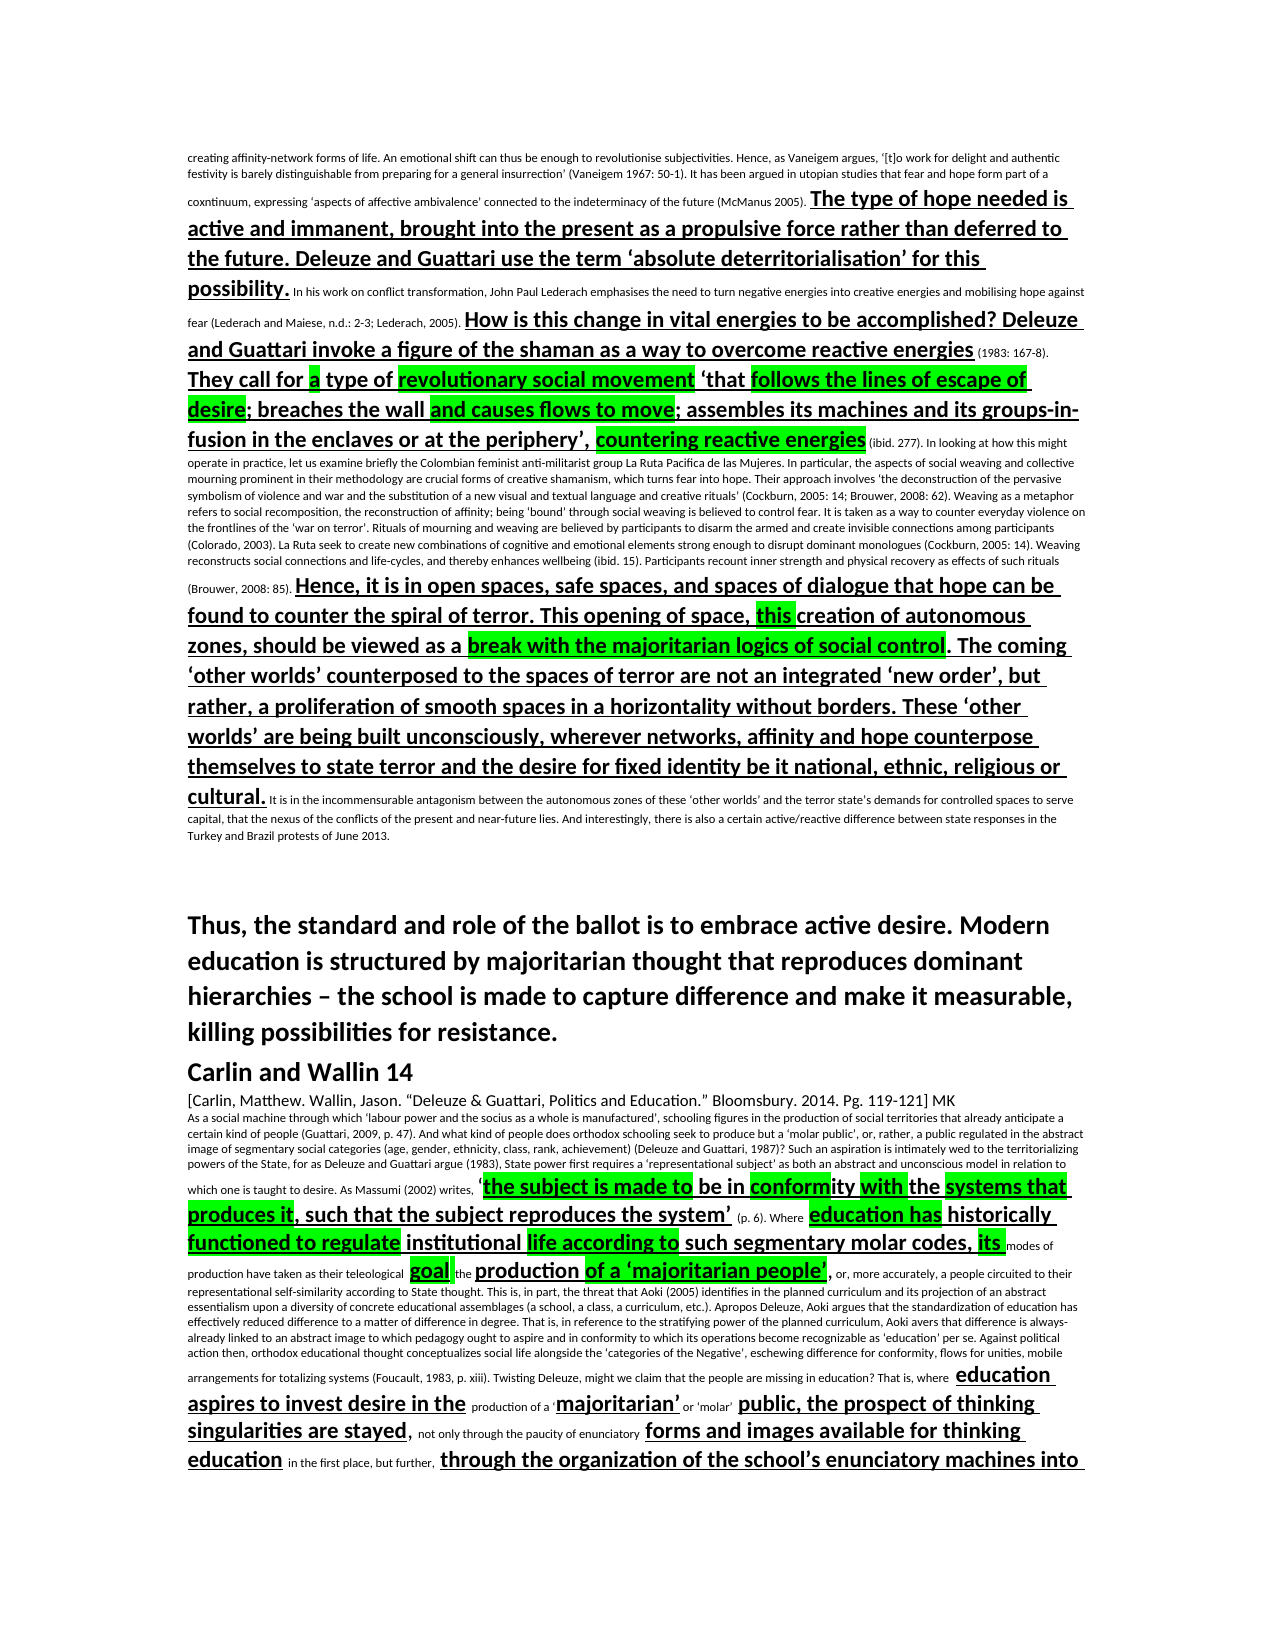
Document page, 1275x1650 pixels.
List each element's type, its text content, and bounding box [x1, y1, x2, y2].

subtitle Carlin and Wallin 14 [187, 1055, 1087, 1088]
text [187, 1111, 1087, 1473]
subtitle Thus, the standard and role of the ballot is to embrace active desire. Modern education is structured by majoritarian thought that reproduces dominant hierarchies – the school is made to capture difference and make it measurable, killing possibilities for resistance. [187, 908, 1087, 1048]
text [Carlin, Matthew. Wallin, Jason. “Deleuze & Guattari, Politics and Education.” Bloomsbury. 2014. Pg. 119-121] MK [187, 1090, 1087, 1111]
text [187, 150, 1087, 843]
